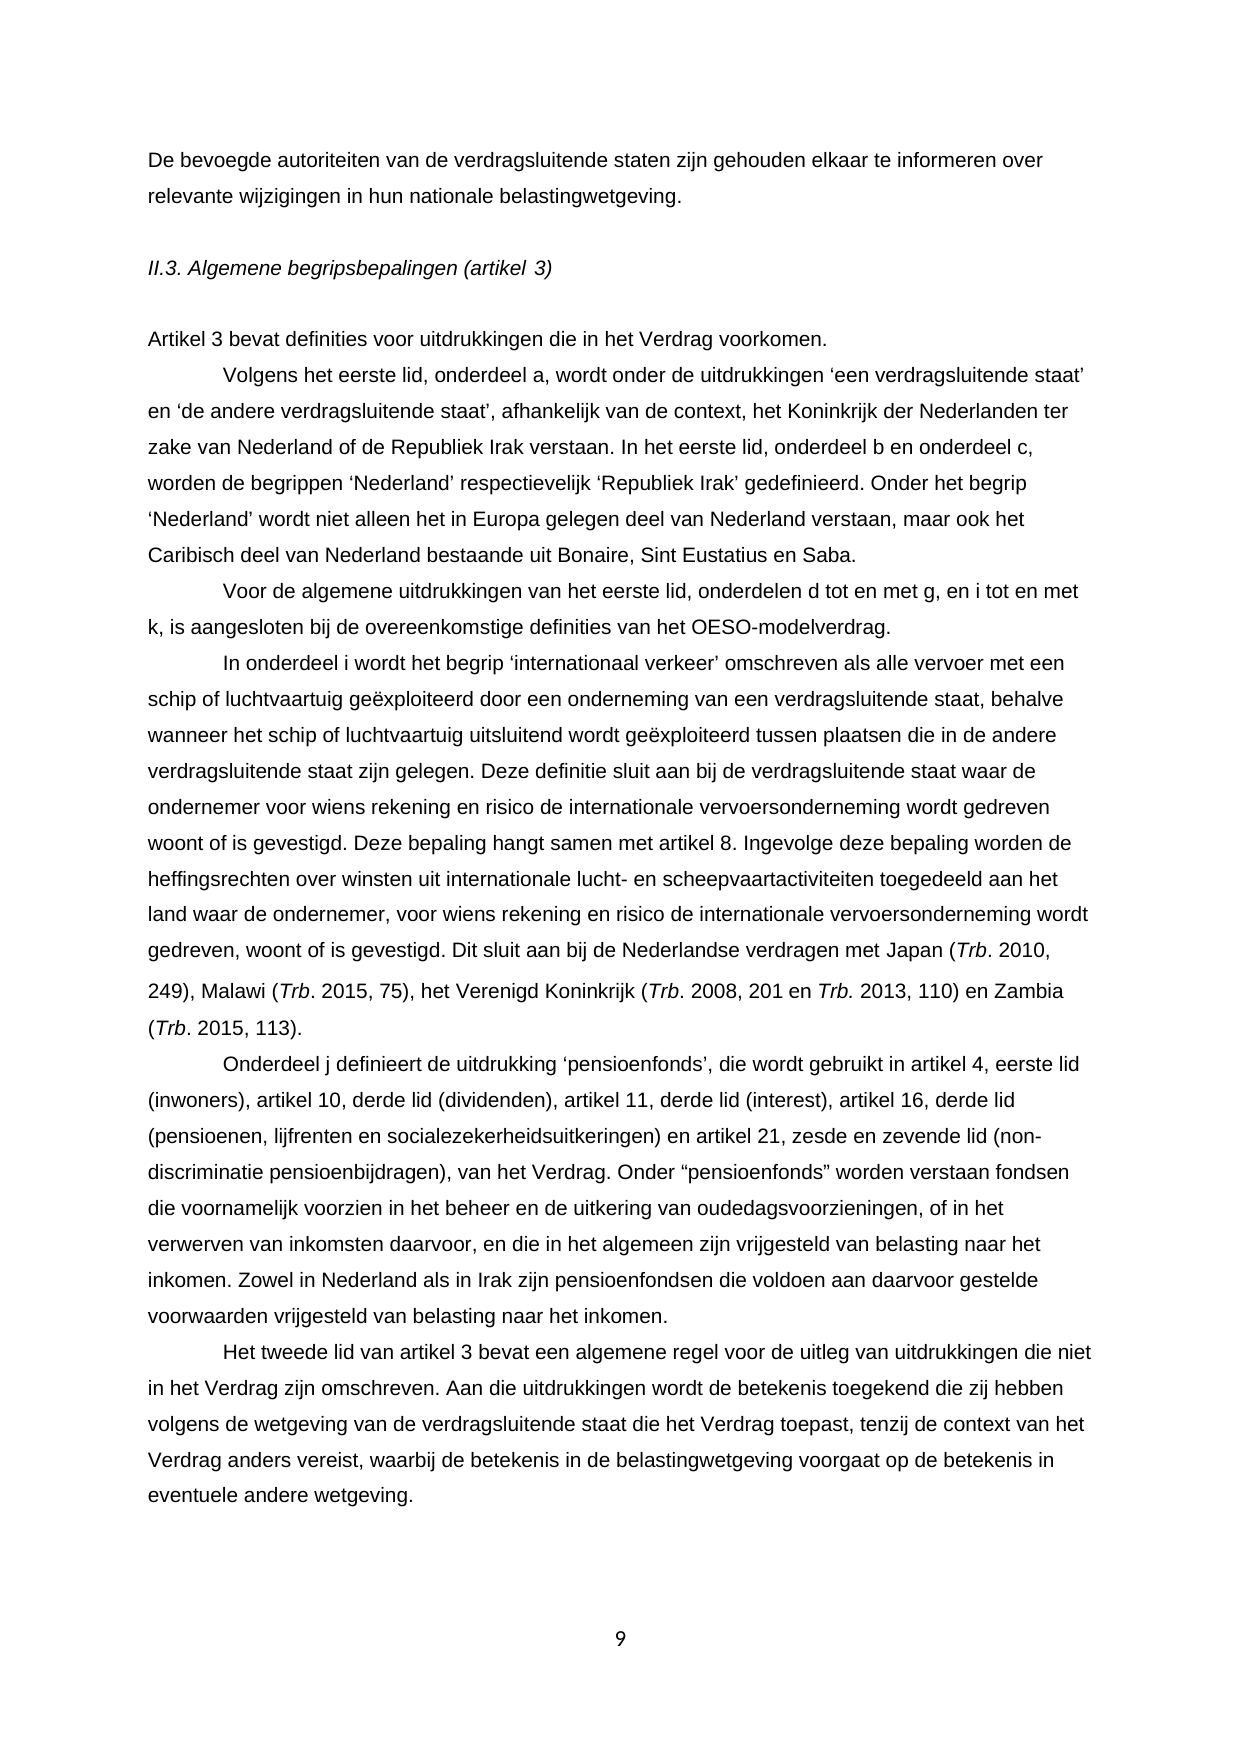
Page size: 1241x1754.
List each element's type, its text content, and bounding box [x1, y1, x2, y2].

text Onderdeel j definieert de uitdrukking ‘pensioenfonds’, die wordt gebruikt in artikel 4, eerste lid (inwoners), artikel 10, derde lid (dividenden), artikel 11, derde lid (interest), artikel 16, derde lid (pensioenen, lijfrenten en socialezekerheidsuitkeringen) en artikel 21, zesde en zevende lid (non-discriminatie pensioenbijdragen), van het Verdrag. Onder “pensioenfonds” worden verstaan fondsen die voornamelijk voorzien in het beheer en de uitkering van oudedagsvoorzieningen, of in het verwerven van inkomsten daarvoor, en die in het algemeen zijn vrijgesteld van belasting naar het inkomen. Zowel in Nederland als in Irak zijn pensioenfondsen die voldoen aan daarvoor gestelde voorwaarden vrijgesteld van belasting naar het inkomen. [148, 1052, 1093, 1328]
text Voor de algemene uitdrukkingen van het eerste lid, onderdelen d tot en met g, en i tot en met k, is aangesloten bij de overeenkomstige definities van het OESO-modelverdrag. [148, 579, 1093, 639]
text II.3. Algemene begripsbepalingen (artikel 3) [148, 255, 1093, 279]
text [148, 148, 1093, 207]
text Volgens het eerste lid, onderdeel a, wordt onder de uitdrukkingen ‘een verdragsluitende staat’ en ‘de andere verdragsluitende staat’, afhankelijk van de context, het Koninkrijk der Nederlanden ter zake van Nederland of de Republiek Irak verstaan. In het eerste lid, onderdeel b en onderdeel c, worden de begrippen ‘Nederland’ respectievelijk ‘Republiek Irak’ gedefinieerd. Onder het begrip ‘Nederland’ wordt niet alleen het in Europa gelegen deel van Nederland verstaan, maar ook het Caribisch deel van Nederland bestaande uit Bonaire, Sint Eustatius en Saba. [148, 363, 1093, 567]
text Artikel 3 bevat definities voor uitdrukkingen die in het Verdrag voorkomen. [148, 327, 1093, 351]
text Het tweede lid van artikel 3 bevat een algemene regel voor de uitleg van uitdrukkingen die niet in het Verdrag zijn omschreven. Aan die uitdrukkingen wordt de betekenis toegekend die zij hebben volgens de wetgeving van de verdragsluitende staat die het Verdrag toepast, tenzij de context van het Verdrag anders vereist, waarbij de betekenis in de belastingwetgeving voorgaat op de betekenis in eventuele andere wetgeving. [148, 1339, 1093, 1507]
text In onderdeel i wordt het begrip ‘internationaal verkeer’ omschreven als alle vervoer met een schip of luchtvaartuig geëxploiteerd door een onderneming van een verdragsluitende staat, behalve wanneer het schip of luchtvaartuig uitsluitend wordt geëxploiteerd tussen plaatsen die in de andere verdragsluitende staat zijn gelegen. Deze definitie sluit aan bij de verdragsluitende staat waar de ondernemer voor wiens rekening en risico de internationale vervoersonderneming wordt gedreven woont of is gevestigd. Deze bepaling hangt samen met artikel 8. Ingevolge deze bepaling worden de heffingsrechten over winsten uit internationale lucht- en scheepvaartactiviteiten toegedeeld aan het land waar de ondernemer, voor wiens rekening en risico de internationale vervoersonderneming wordt gedreven, woont of is gevestigd. Dit sluit aan bij de Nederlandse verdragen met Japan (Trb. 2010, 249), Malawi (Trb. 2015, 75), het Verenigd Koninkrijk (Trb. 2008, 201 en Trb. 2013, 110) en Zambia (Trb. 2015, 113). [148, 651, 1093, 1040]
